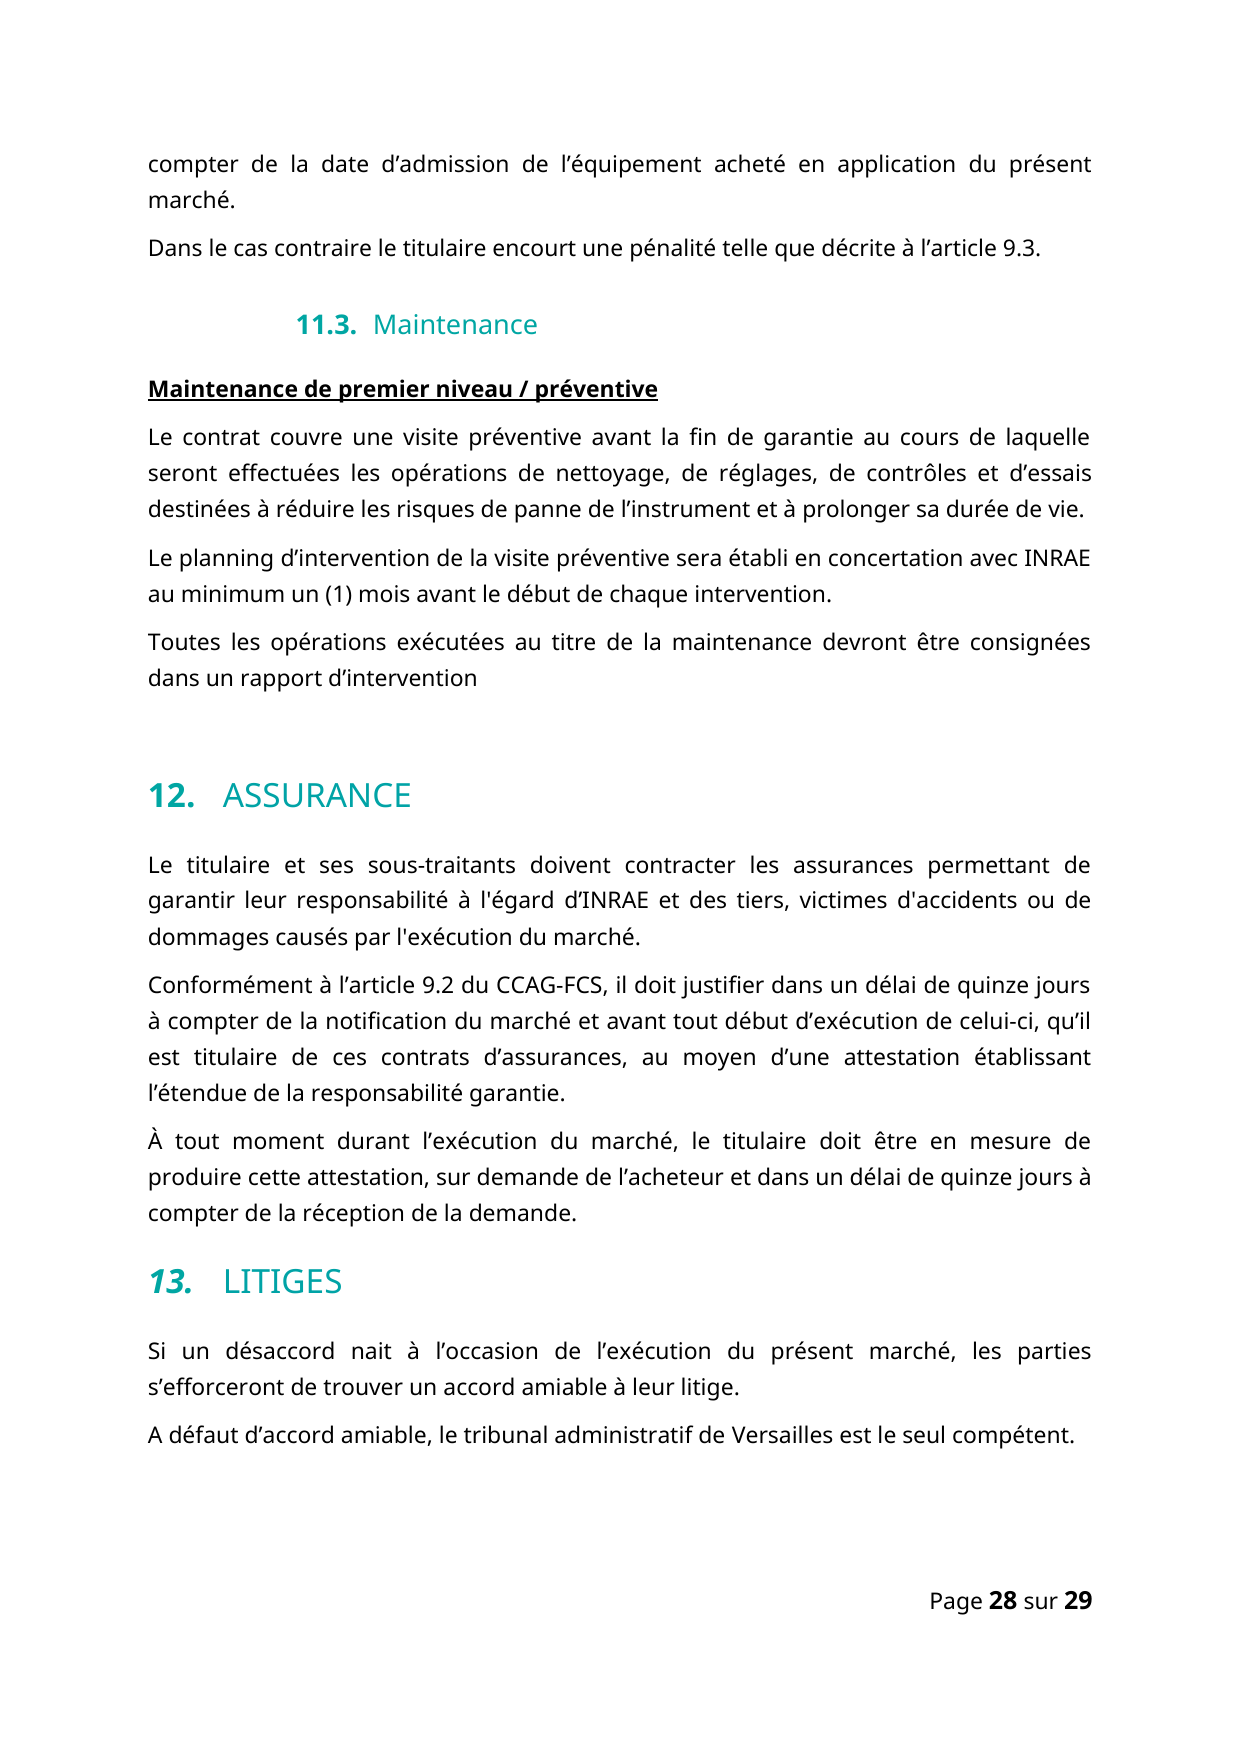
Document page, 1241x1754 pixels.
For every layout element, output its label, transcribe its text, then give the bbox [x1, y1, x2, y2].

text Maintenance de premier niveau / préventive [148, 373, 1092, 404]
text Conformément à l’article 9.2 du CCAG-FCS, il doit justifier dans un délai de quinze jours à compter de la notification du marché et avant tout début d’exécution de celui-ci, qu’il est titulaire de ces contrats d’assurances, au moyen d’une attestation établissant l’étendue de la responsabilité garantie. [148, 969, 1092, 1108]
text Dans le cas contraire le titulaire encourt une pénalité telle que décrite à l’article 9.3. [148, 232, 1092, 263]
subtitle ASSURANCE [148, 771, 1092, 817]
text Toutes les opérations exécutées au titre de la maintenance devront être consignées dans un rapport d’intervention [148, 626, 1092, 693]
text Le titulaire et ses sous-traitants doivent contracter les assurances permettant de garantir leur responsabilité à l'égard d’INRAE et des tiers, victimes d'accidents ou de dommages causés par l'exécution du marché. [148, 848, 1092, 952]
text Le planning d’intervention de la visite préventive sera établi en concertation avec INRAE au minimum un (1) mois avant le début de chaque intervention. [148, 542, 1092, 609]
subtitle Maintenance [295, 306, 1092, 342]
text A défaut d’accord amiable, le tribunal administratif de est le seul compétent. [148, 1419, 1092, 1451]
text Le contrat couvre une visite préventive avant la fin de garantie au cours de laquelle seront effectuées les opérations de nettoyage, de réglages, de contrôles et d’essais destinées à réduire les risques de panne de l’instrument et à prolonger sa durée de vie. [148, 421, 1092, 524]
text Si un désaccord nait à l’occasion de l’exécution du présent marché, les parties s’efforceront de trouver un accord amiable à leur litige. [148, 1335, 1092, 1402]
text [148, 148, 1092, 215]
subtitle LITIGES [148, 1258, 1092, 1303]
text À tout moment durant l’exécution du marché, le titulaire doit être en mesure de produire cette attestation, sur demande de l’acheteur et dans un délai de quinze jours à compter de la réception de la demande. [148, 1125, 1092, 1228]
